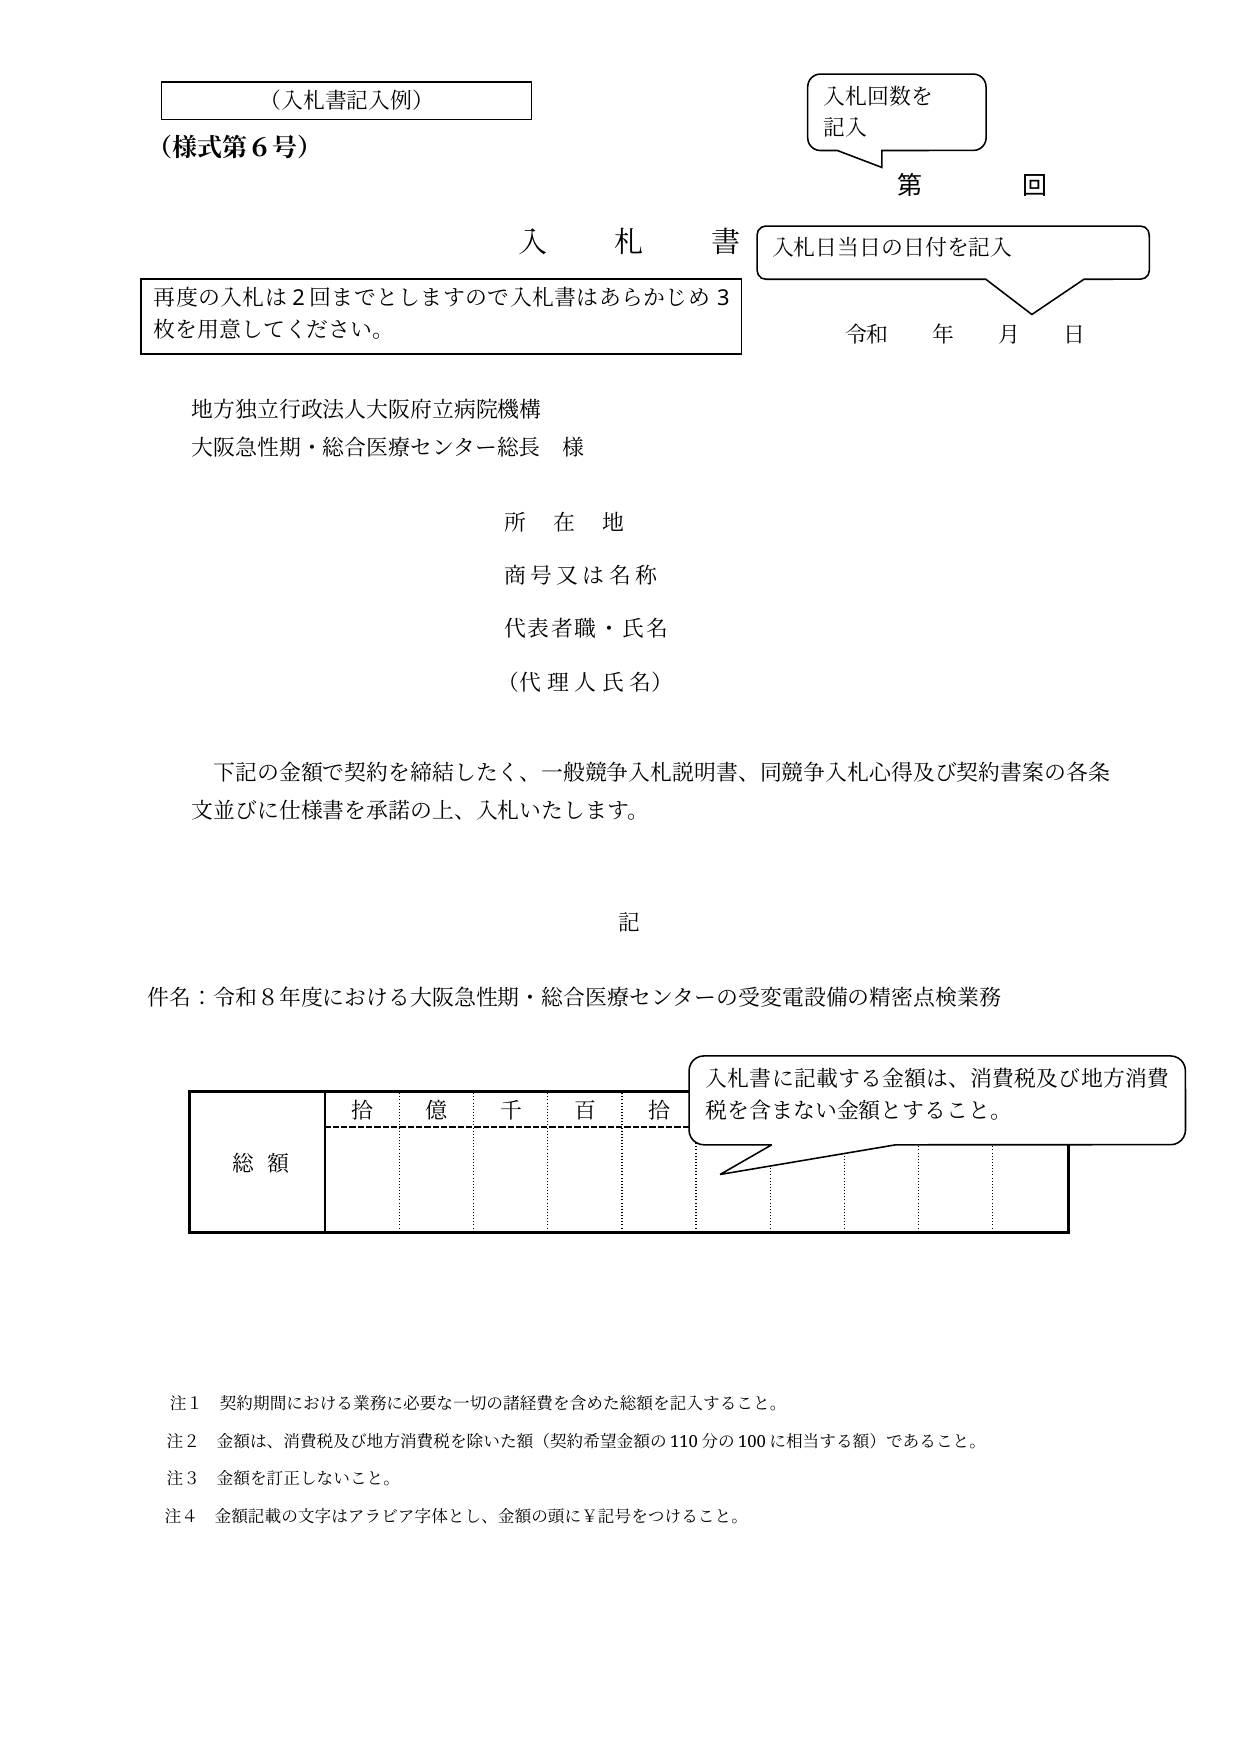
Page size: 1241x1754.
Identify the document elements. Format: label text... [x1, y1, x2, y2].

text （様式第６号） [148, 127, 868, 164]
subtitle 記 [148, 902, 1110, 940]
text 件名：令和８年度における大阪急性期・総合医療センターの受変電設備の精密点検業務 [148, 977, 1110, 1015]
text 下記の金額で契約を締結したく、一般競争入札説明書、同競争入札心得及び契約書案の各条文並びに仕様書を承諾の上、入札いたします。 [148, 752, 1110, 827]
table_header 拾 [622, 1093, 688, 1126]
text 注１ 契約期間における業務に必要な一切の諸経費を含めた総額を記入すること。 [148, 1384, 1110, 1421]
table_cell [622, 1126, 696, 1231]
table_cell [474, 1126, 548, 1231]
table_header 億 [400, 1093, 473, 1126]
table_cell [400, 1126, 473, 1231]
text 注４ 金額記載の文字はアラビア字体とし、金額の頭に￥記号をつけること。 [148, 1496, 1110, 1534]
text 第 回 [148, 164, 1110, 202]
text 大阪急性期・総合医療センター総長 様 [148, 427, 1110, 464]
text 入 札 書 [148, 202, 1110, 277]
table_cell [326, 1126, 399, 1231]
text （様式第６号） [883, 127, 1110, 164]
text 令和 年 月 日 [742, 314, 1085, 352]
table_cell [696, 1144, 770, 1231]
table_cell [770, 1155, 844, 1231]
table_header 総 額 [191, 1093, 324, 1231]
text 代表者職・氏名 [148, 608, 1110, 646]
table_cell [548, 1126, 622, 1231]
table_header 千 [474, 1093, 548, 1126]
table_header 百 [548, 1093, 622, 1126]
text 所在地 [148, 502, 1110, 539]
text 注３ 金額を訂正しないこと。 [148, 1459, 1110, 1496]
table_cell [919, 1146, 993, 1231]
text 注２ 金額は、消費税及び地方消費税を除いた額（契約希望金額の110分の100に相当する額）であること。 [148, 1421, 1110, 1459]
table_cell [844, 1146, 918, 1231]
text （代 理 人 氏 名） [148, 662, 1110, 699]
text 地方独立行政法人大阪府立病院機構 [148, 389, 1110, 427]
table_cell [993, 1146, 1067, 1231]
text 商号又は名称 [148, 555, 1110, 593]
table_header 拾 [326, 1093, 399, 1126]
